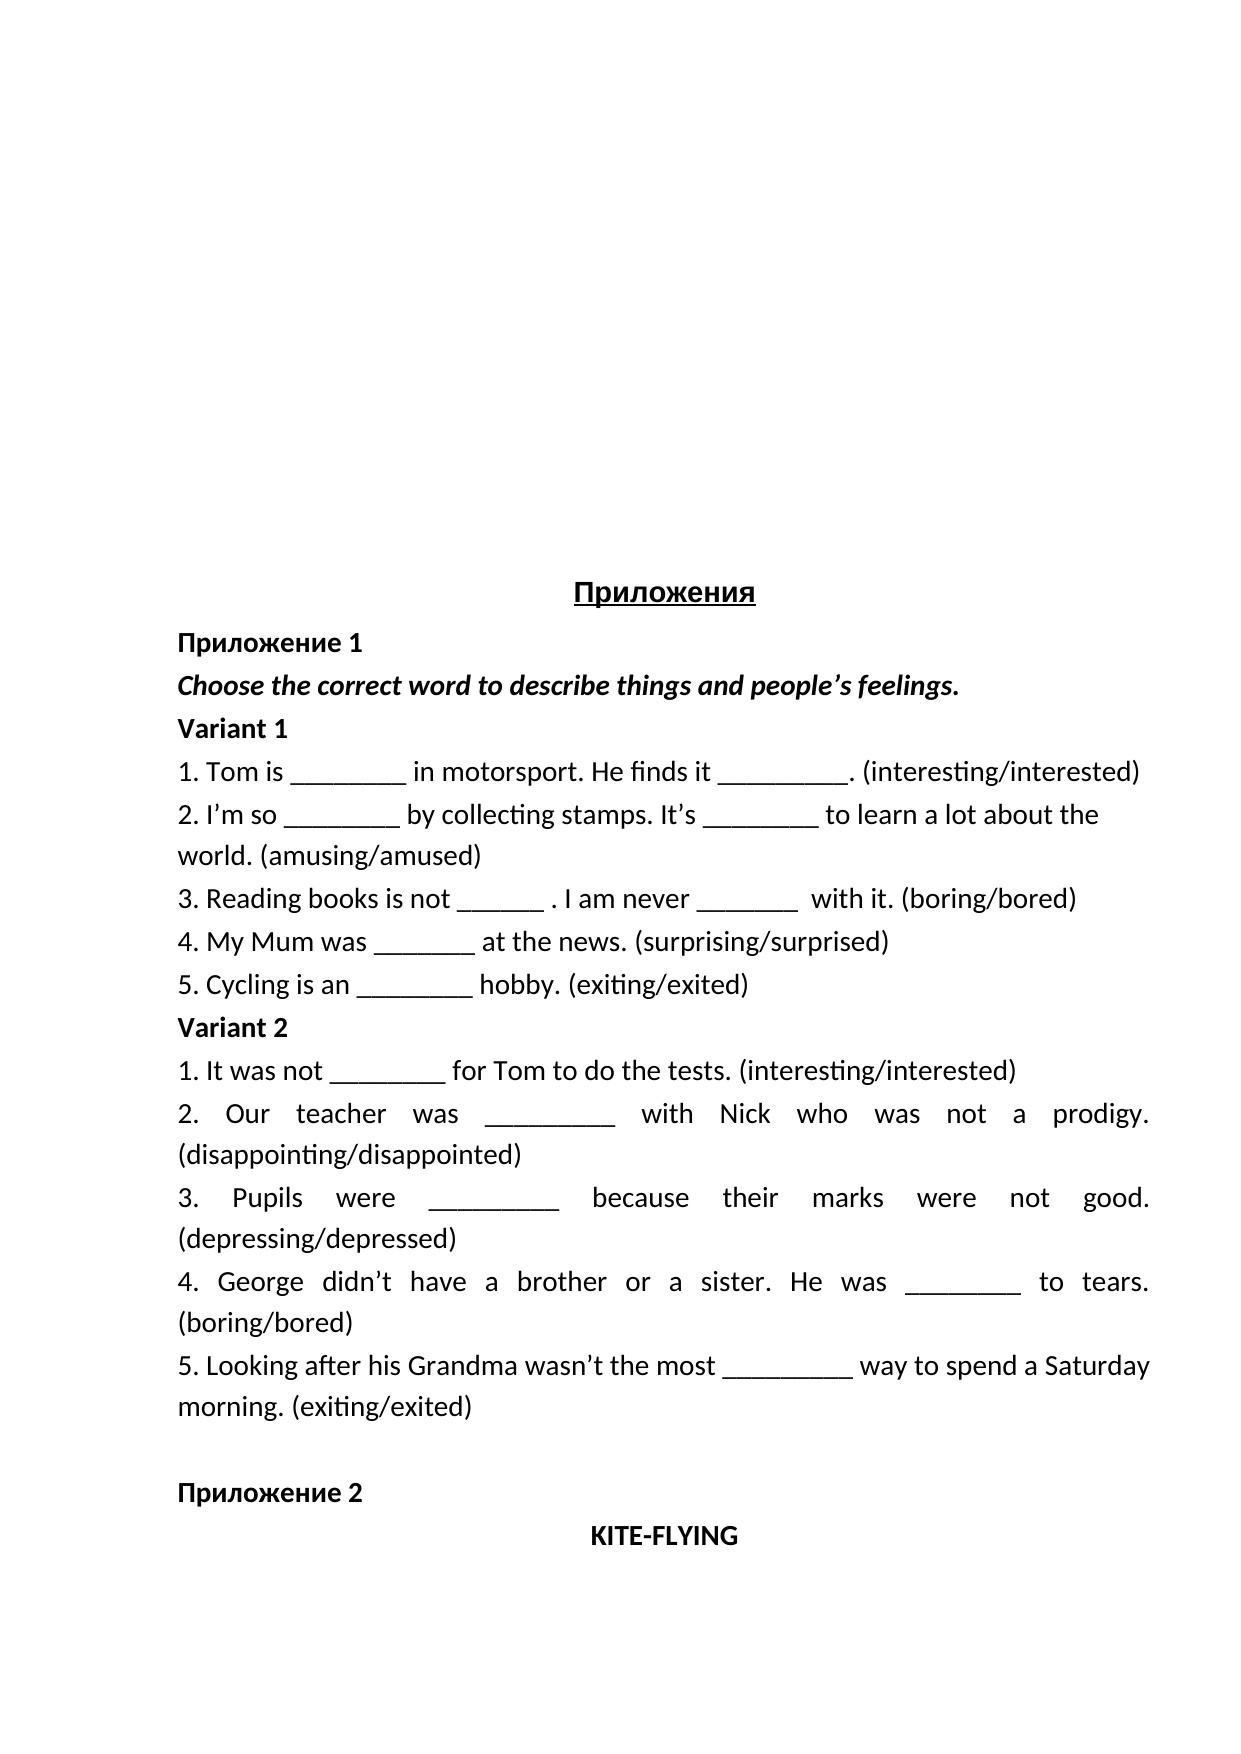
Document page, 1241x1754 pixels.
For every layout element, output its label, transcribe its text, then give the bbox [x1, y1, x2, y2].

text KITE-FLYING [177, 1517, 1152, 1553]
text 3. Pupils were _________ because their marks were not good. (depressing/depressed) [177, 1179, 1152, 1256]
text 1. It was not ________ for Tom to do the tests. (interesting/interested) [177, 1052, 1152, 1088]
text Приложения [177, 574, 1152, 609]
text 5. Cycling is an ________ hobby. (exiting/exited) [177, 966, 1152, 1002]
text 5. Looking after his Grandma wasn’t the most _________ way to spend a Saturday morning. (exiting/exited) [177, 1347, 1152, 1424]
text 2. Our teacher was _________ with Nick who was not a prodigy. (disappointing/disappointed) [177, 1096, 1152, 1172]
text 3. Reading books is not ______ . I am never _______ with it. (boring/bored) [177, 880, 1152, 916]
text Приложение 1 [177, 624, 1152, 660]
text Variant 2 [177, 1009, 1152, 1045]
text 4. George didn’t have a brother or a sister. He was ________ to tears. (boring/bored) [177, 1263, 1152, 1340]
text 1. Tom is ________ in motorsport. He finds it _________. (interesting/interested) [177, 753, 1152, 789]
text 4. My Mum was _______ at the news. (surprising/surprised) [177, 923, 1152, 959]
text Приложение 2 [177, 1474, 1152, 1510]
text Variant 1 [177, 710, 1152, 746]
text 2. I’m so ________ by collecting stamps. It’s ________ to learn a lot about the world. (amusing/amused) [177, 796, 1152, 873]
text Choose the correct word to describe things and people’s feelings. [177, 667, 1152, 703]
